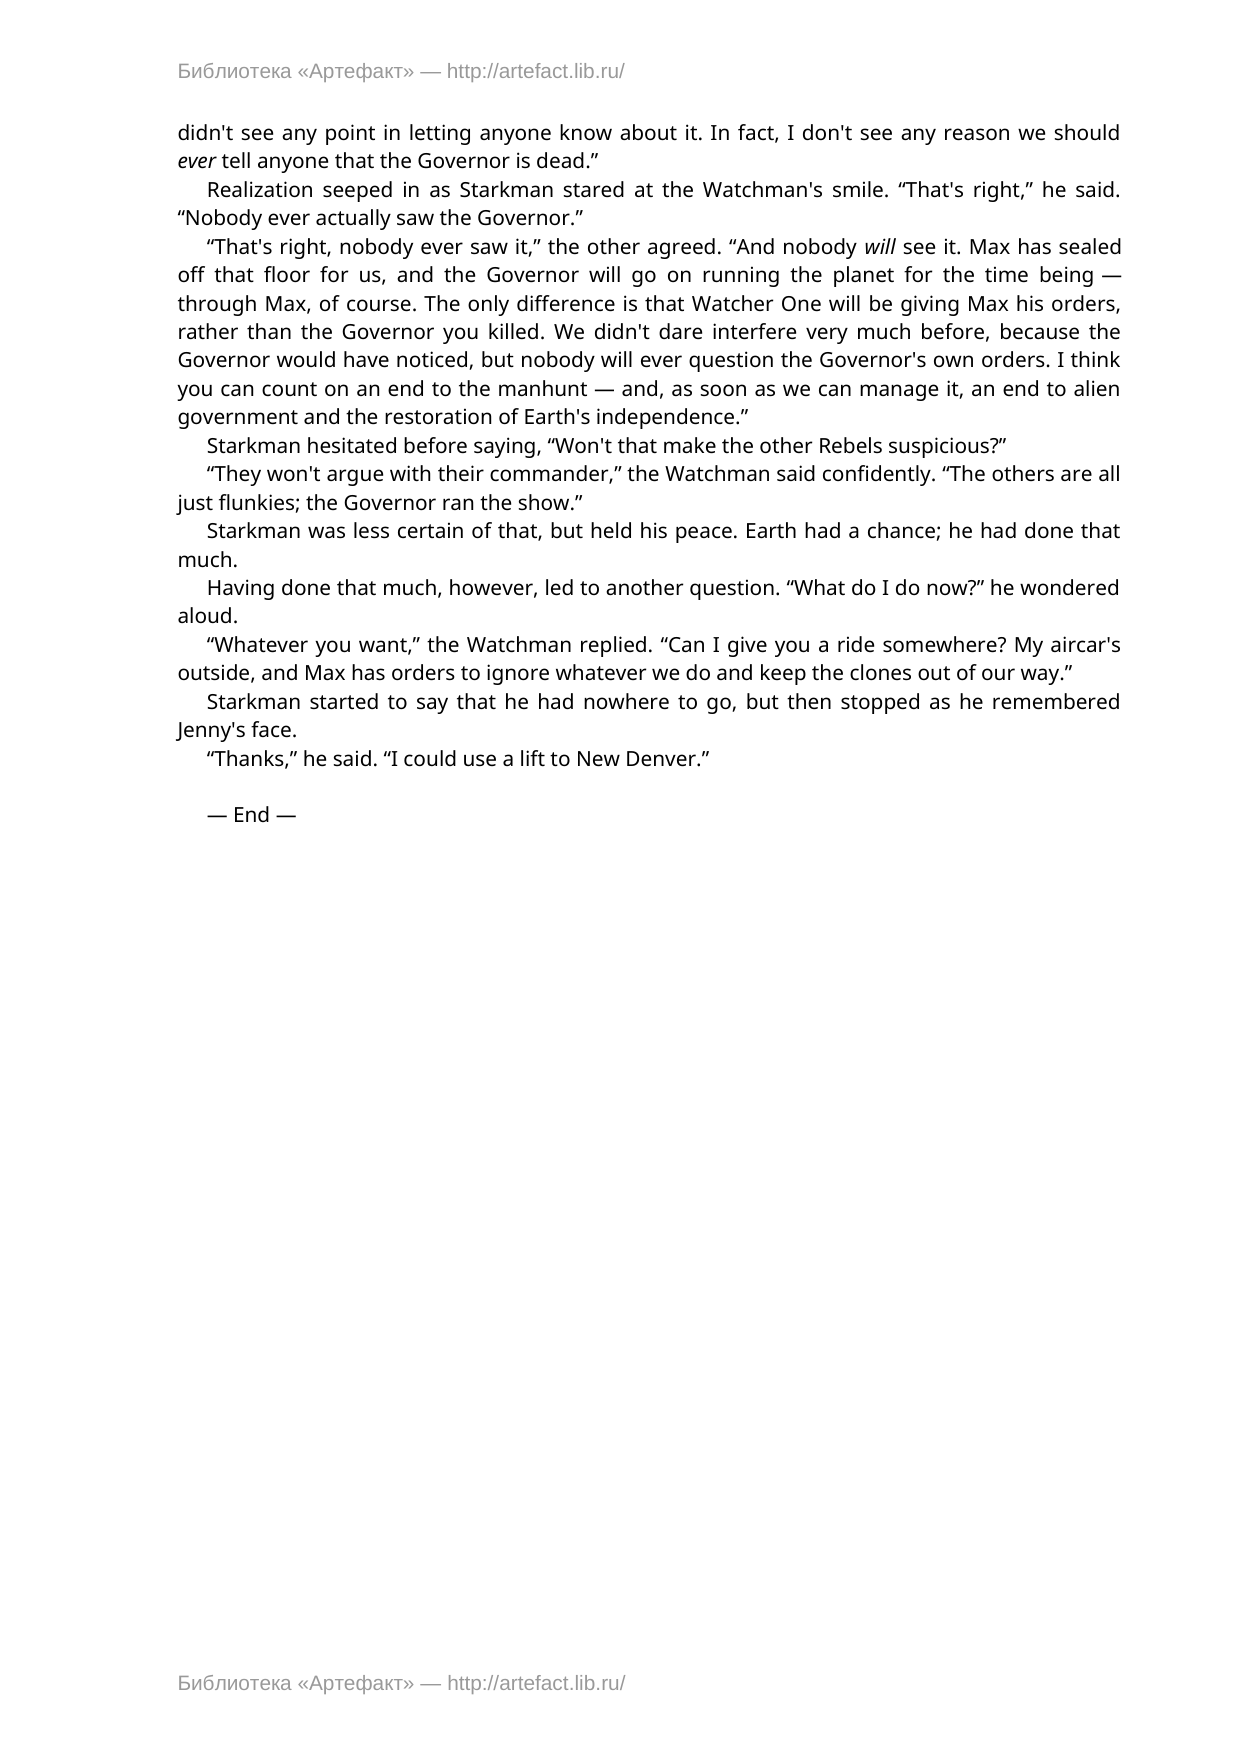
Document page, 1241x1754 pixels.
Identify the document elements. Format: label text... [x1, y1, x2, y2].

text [177, 118, 1122, 175]
text “Thanks,” he said. “I could use a lift to New Denver.” [177, 744, 1122, 772]
text “They won't argue with their commander,” the Watchman said confidently. “The others are all just flunkies; the Governor ran the show.” [177, 459, 1122, 516]
text “Whatever you want,” the Watchman replied. “Can I give you a ride somewhere? My aircar's outside, and Max has orders to ignore whatever we do and keep the clones out of our way.” [177, 630, 1122, 687]
text Having done that much, however, led to another question. “What do I do now?” he wondered aloud. [177, 573, 1122, 630]
text — End — [177, 801, 1122, 829]
text Starkman was less certain of that, but held his peace. Earth had a chance; he had done that much. [177, 516, 1122, 573]
text “That's right, nobody ever saw it,” the other agreed. “And nobody will see it. Max has sealed off that floor for us, and the Governor will go on running the planet for the time being — through Max, of course. The only difference is that Watcher One will be giving Max his orders, rather than the Governor you killed. We didn't dare interfere very much before, because the Governor would have noticed, but nobody will ever question the Governor's own orders. I think you can count on an end to the manhunt — and, as soon as we can manage it, an end to alien government and the restoration of Earth's independence.” [177, 232, 1122, 431]
text Realization seeped in as Starkman stared at the Watchman's smile. “That's right,” he said. “Nobody ever actually saw the Governor.” [177, 175, 1122, 232]
text Starkman hesitated before saying, “Won't that make the other Rebels suspicious?” [177, 431, 1122, 459]
text Starkman started to say that he had nowhere to go, but then stopped as he remembered Jenny's face. [177, 687, 1122, 744]
